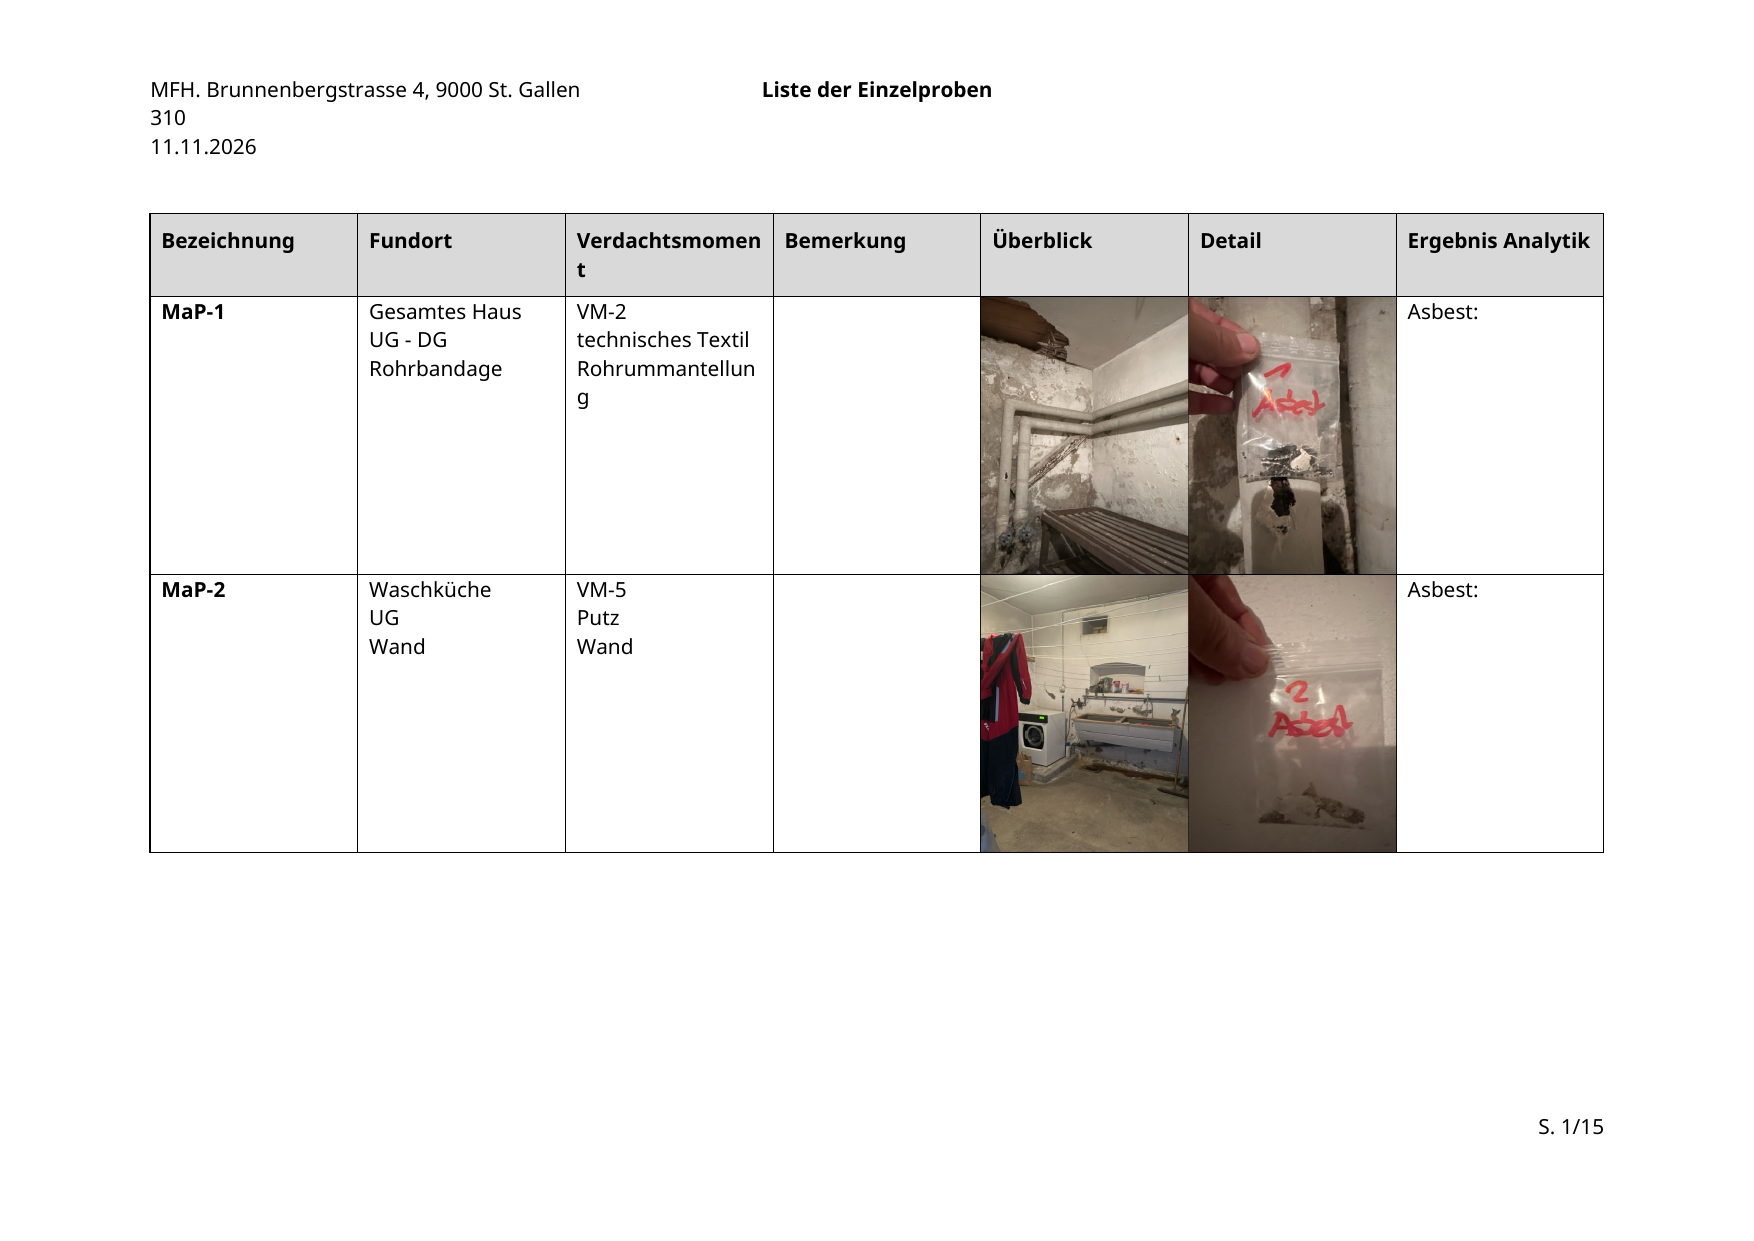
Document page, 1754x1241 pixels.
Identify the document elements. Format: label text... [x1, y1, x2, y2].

table_header Überblick [981, 214, 1188, 296]
table_header Bemerkung [774, 214, 980, 296]
table_cell VM-5 Putz Wand [566, 575, 773, 852]
table_cell MaP-1 [151, 297, 357, 574]
table_cell MaP-2 [151, 575, 357, 852]
table_header Bezeichnung [151, 214, 357, 296]
table_header Fundort [358, 214, 565, 296]
table_cell Asbest: [1397, 297, 1603, 574]
table_cell Gesamtes Haus UG - DG Rohrbandage [358, 297, 565, 574]
picture [980, 297, 1397, 574]
table_header Verdachtsmoment [566, 214, 773, 296]
table_cell VM-2 technisches Textil Rohrummantellung [566, 297, 773, 574]
picture [980, 575, 1397, 852]
table_cell [774, 297, 980, 574]
table_cell Waschküche UG Wand [358, 575, 565, 852]
table_cell [774, 575, 980, 852]
table_header Ergebnis Analytik [1397, 214, 1603, 296]
table_header Detail [1189, 214, 1396, 296]
table_cell Asbest: [1397, 575, 1603, 852]
